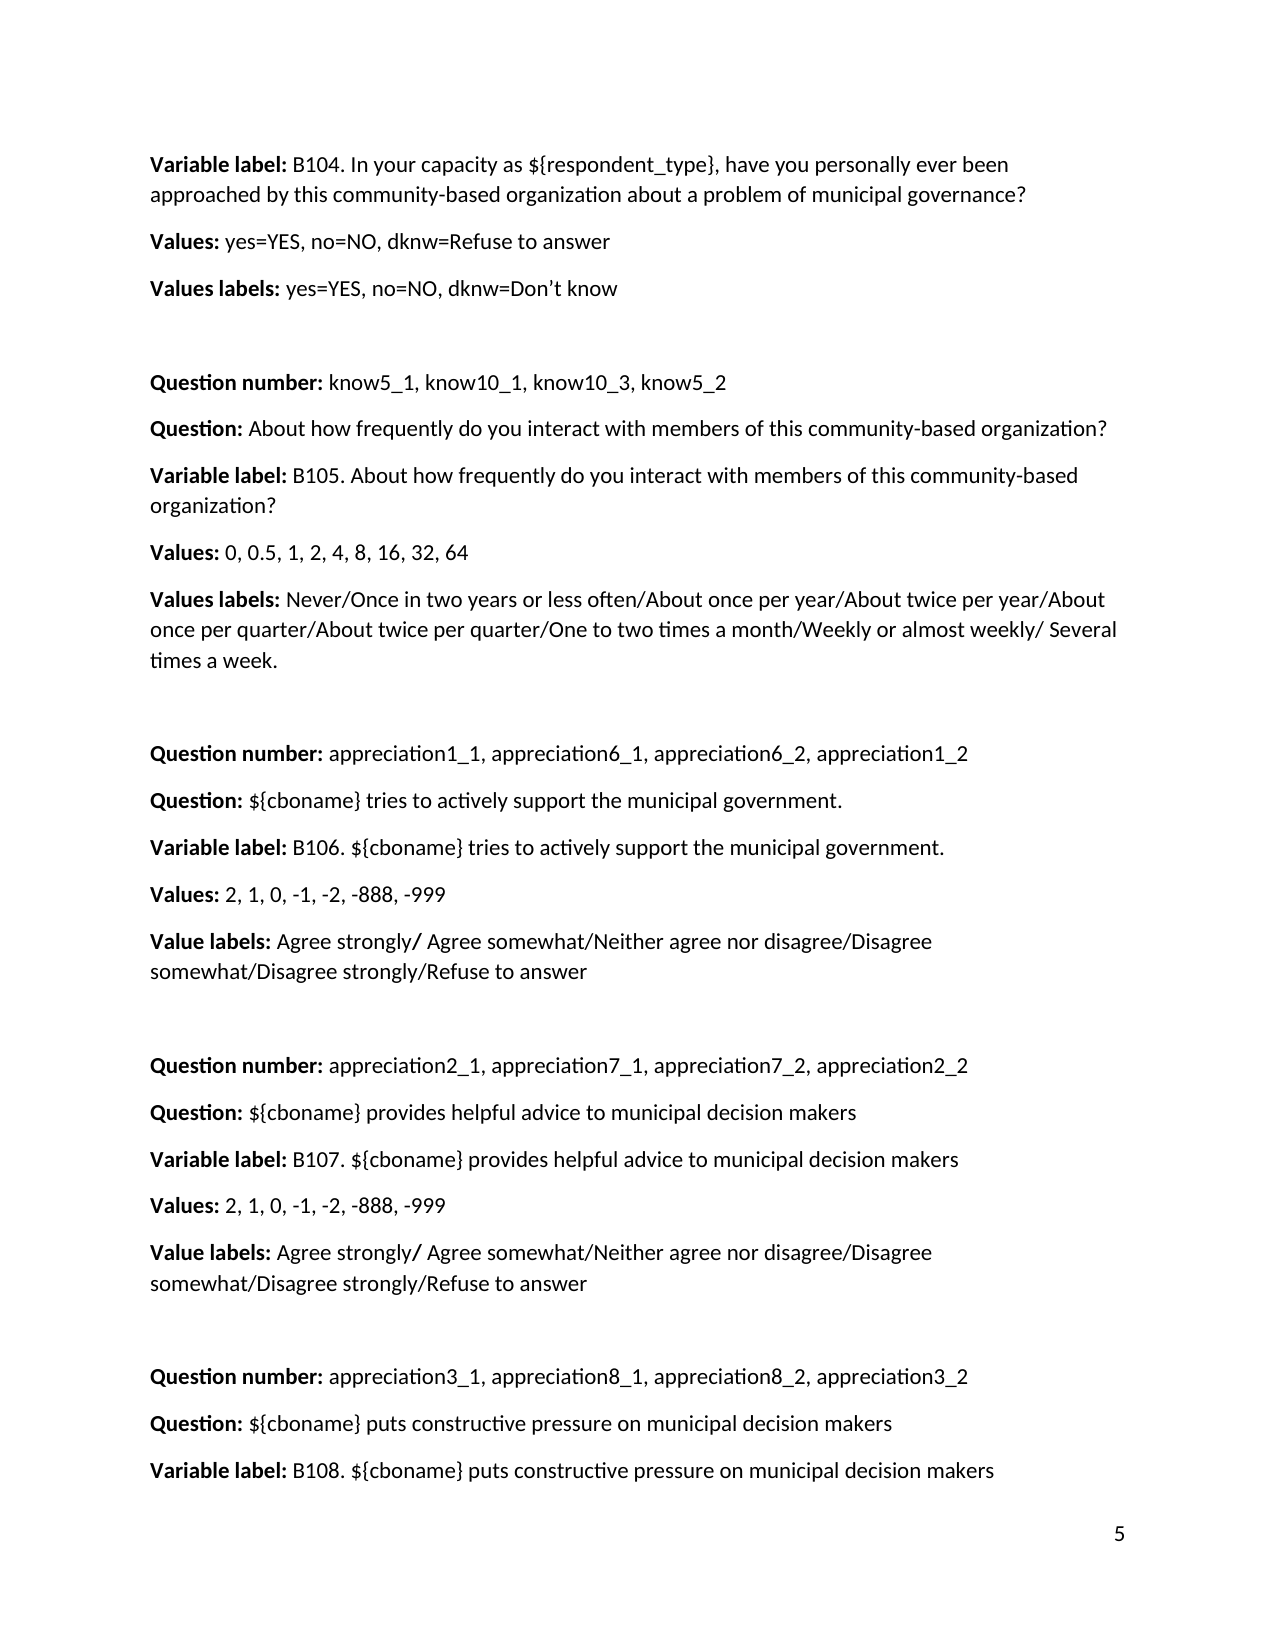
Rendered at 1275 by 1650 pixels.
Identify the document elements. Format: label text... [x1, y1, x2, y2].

text Question number: appreciation3_1, appreciation8_1, appreciation8_2, appreciation3_2 [150, 1362, 1125, 1391]
text Question: ${cboname} tries to actively support the municipal government. [150, 786, 1125, 814]
text Variable label: B108. ${cboname} puts constructive pressure on municipal decision makers [150, 1456, 1125, 1484]
text Value labels: Agree strongly/ Agree somewhat/Neither agree nor disagree/Disagree somewhat/Disagree strongly/Refuse to answer [150, 1238, 1125, 1297]
text Question number: appreciation1_1, appreciation6_1, appreciation6_2, appreciation1_2 [150, 739, 1125, 768]
text Values: 2, 1, 0, -1, -2, -888, -999 [150, 1192, 1125, 1220]
text Value labels: Agree strongly/ Agree somewhat/Neither agree nor disagree/Disagree somewhat/Disagree strongly/Refuse to answer [150, 927, 1125, 985]
text Question: About how frequently do you interact with members of this community-based organization? [150, 414, 1125, 443]
text Question number: know5_1, know10_1, know10_3, know5_2 [150, 368, 1125, 396]
text Values labels: Never/Once in two years or less often/About once per year/About twice per year/About once per quarter/About twice per quarter/One to two times a month/Weekly or almost weekly/ Several times a week. [150, 585, 1125, 674]
text Values: 0, 0.5, 1, 2, 4, 8, 16, 32, 64 [150, 538, 1125, 567]
text Question number: appreciation2_1, appreciation7_1, appreciation7_2, appreciation2_2 [150, 1051, 1125, 1079]
text Variable label: B104. In your capacity as ${respondent_type}, have you personally ever been approached by this community-based organization about a problem of municipal governance? [150, 150, 1125, 208]
text Values labels: yes=YES, no=NO, dknw=Don’t know [150, 274, 1125, 302]
text Question: ${cboname} puts constructive pressure on municipal decision makers [150, 1409, 1125, 1437]
text Variable label: B106. ${cboname} tries to actively support the municipal government. [150, 833, 1125, 861]
text Variable label: B105. About how frequently do you interact with members of this community-based organization? [150, 461, 1125, 520]
text Values: yes=YES, no=NO, dknw=Refuse to answer [150, 227, 1125, 255]
text Values: 2, 1, 0, -1, -2, -888, -999 [150, 880, 1125, 908]
text Variable label: B107. ${cboname} provides helpful advice to municipal decision makers [150, 1145, 1125, 1173]
text Question: ${cboname} provides helpful advice to municipal decision makers [150, 1098, 1125, 1126]
